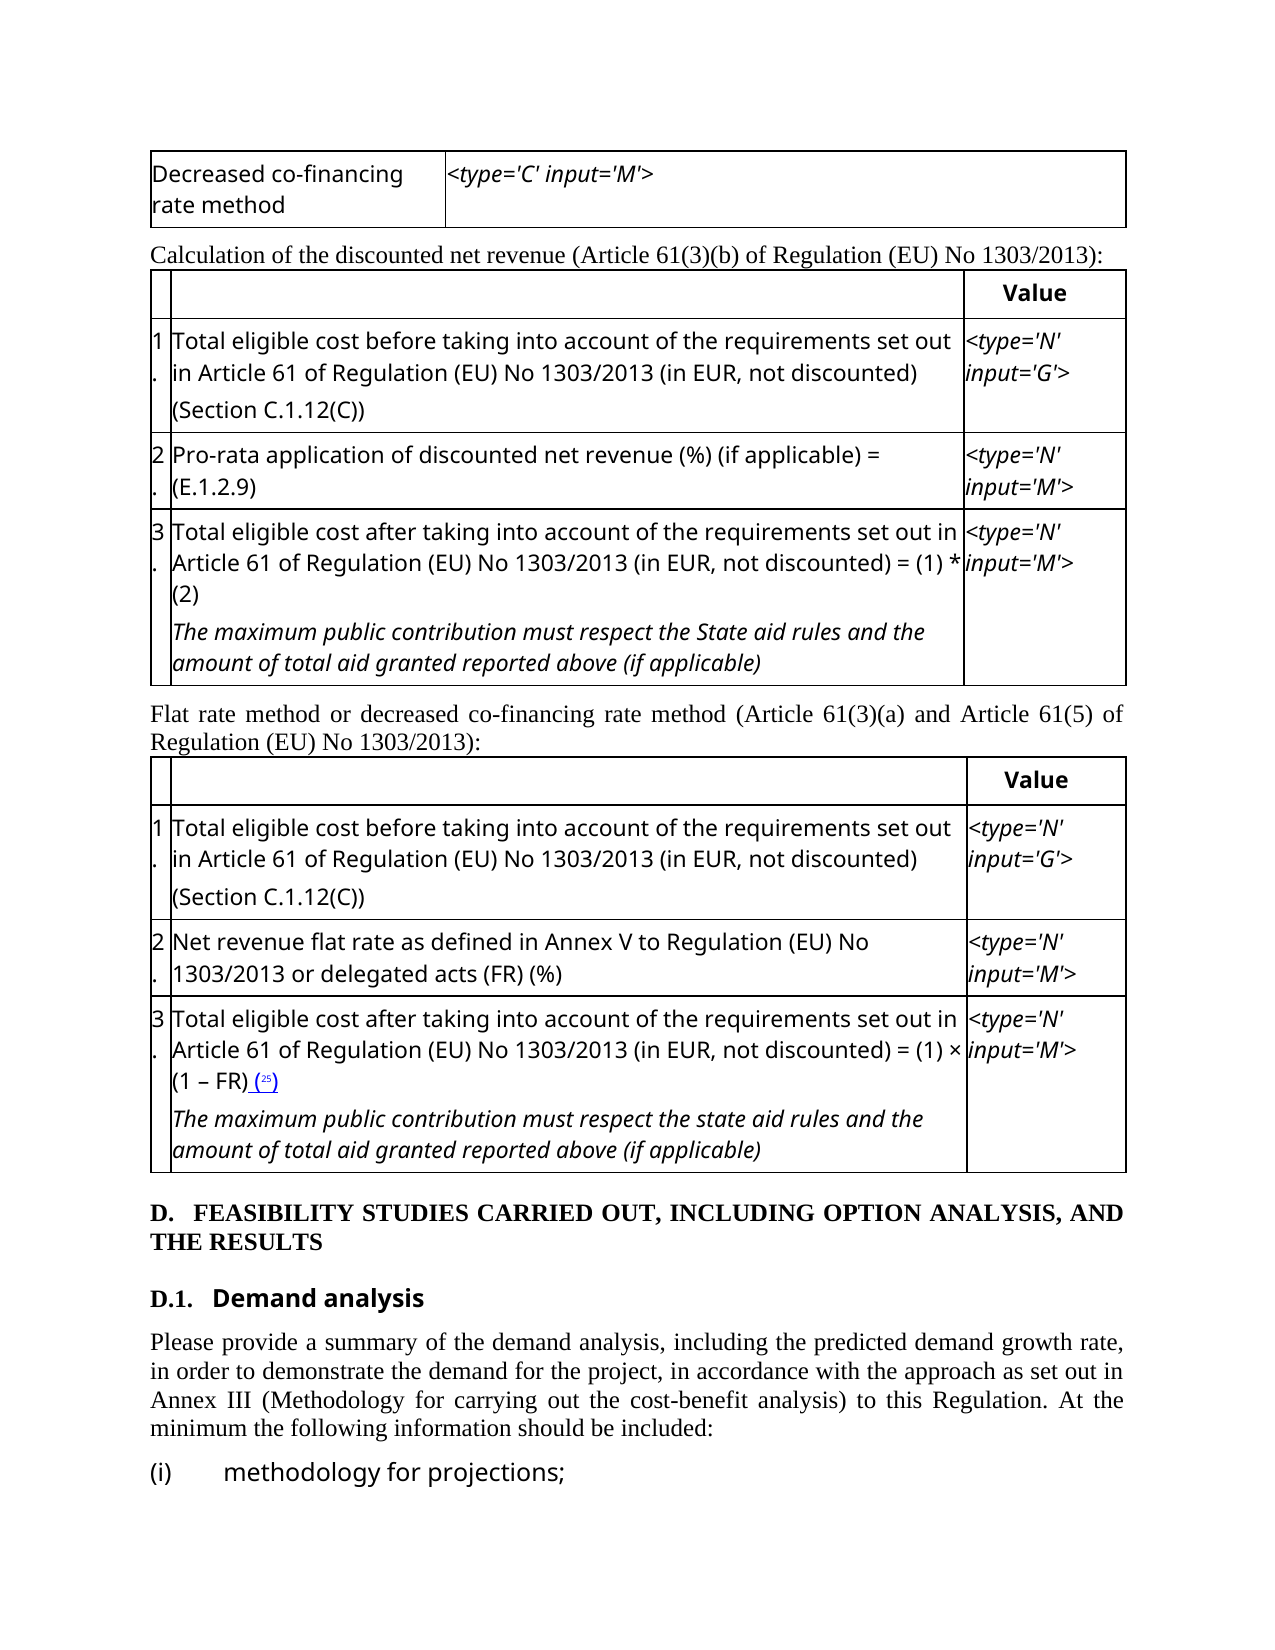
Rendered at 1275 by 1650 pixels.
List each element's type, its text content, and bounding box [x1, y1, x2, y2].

text D.1. Demand analysis [150, 1281, 1125, 1315]
table_cell <type='N' input='M'> [965, 433, 1125, 508]
table_cell <type='N' input='M'> [968, 920, 1125, 995]
table_cell Total eligible cost before taking into account of the requirements set out in Article 61 of Regulation (EU) No 1303/2013 (in EUR, not discounted) (Section C.1.12(C)) [172, 319, 963, 432]
table_cell Pro-rata application of discounted net revenue (%) (if applicable) = (E.1.2.9) [172, 433, 963, 508]
table_header [152, 758, 170, 804]
table_cell 1. [152, 806, 170, 918]
table_cell <type='N' input='M'> [965, 510, 1125, 685]
table_cell 1. [152, 319, 170, 432]
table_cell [446, 152, 1125, 227]
table_header methodology for projections; [223, 1442, 1125, 1489]
table_cell Total eligible cost after taking into account of the requirements set out in Article 61 of Regulation (EU) No 1303/2013 (in EUR, not discounted) = (1) × (1 – FR) (25) The maximum public contribution must respect the state aid rules and the amount of total aid granted reported above (if applicable) [172, 997, 966, 1172]
table_header (i) [150, 1442, 223, 1489]
table_cell <type='N' input='M'> [968, 997, 1125, 1172]
table_cell 3. [152, 997, 170, 1172]
table_cell 3. [152, 510, 170, 685]
text Calculation of the discounted net revenue (Article 61(3)(b) of Regulation (EU) No 1303/2013): [150, 241, 1125, 269]
table_header Value [965, 271, 1125, 317]
text D. FEASIBILITY STUDIES CARRIED OUT, INCLUDING OPTION ANALYSIS, AND THE RESULTS [150, 1198, 1125, 1256]
table_cell <type='N' input='G'> [965, 319, 1125, 432]
table_header [172, 758, 966, 804]
table_header Value [968, 758, 1125, 804]
table_header [152, 271, 170, 317]
text Flat rate method or decreased co-financing rate method (Article 61(3)(a) and Article 61(5) of Regulation (EU) No 1303/2013): [150, 699, 1125, 756]
table_cell Total eligible cost after taking into account of the requirements set out in Article 61 of Regulation (EU) No 1303/2013 (in EUR, not discounted) = (1) * (2) The maximum public contribution must respect the State aid rules and the amount of total aid granted reported above (if applicable) [172, 510, 963, 685]
table_cell 2. [152, 433, 170, 508]
table_cell Net revenue flat rate as defined in Annex V to Regulation (EU) No 1303/2013 or delegated acts (FR) (%) [172, 920, 966, 995]
table_cell Total eligible cost before taking into account of the requirements set out in Article 61 of Regulation (EU) No 1303/2013 (in EUR, not discounted) (Section C.1.12(C)) [172, 806, 966, 918]
table_cell Decreased co-financing rate method [152, 152, 445, 227]
table_cell <type='N' input='G'> [968, 806, 1125, 918]
table_cell 2. [152, 920, 170, 995]
table_header [172, 271, 963, 317]
text Please provide a summary of the demand analysis, including the predicted demand growth rate, in order to demonstrate the demand for the project, in accordance with the approach as set out in Annex III (Methodology for carrying out the cost-benefit analysis) to this Regulation. At the minimum the following information should be included: [150, 1327, 1125, 1442]
